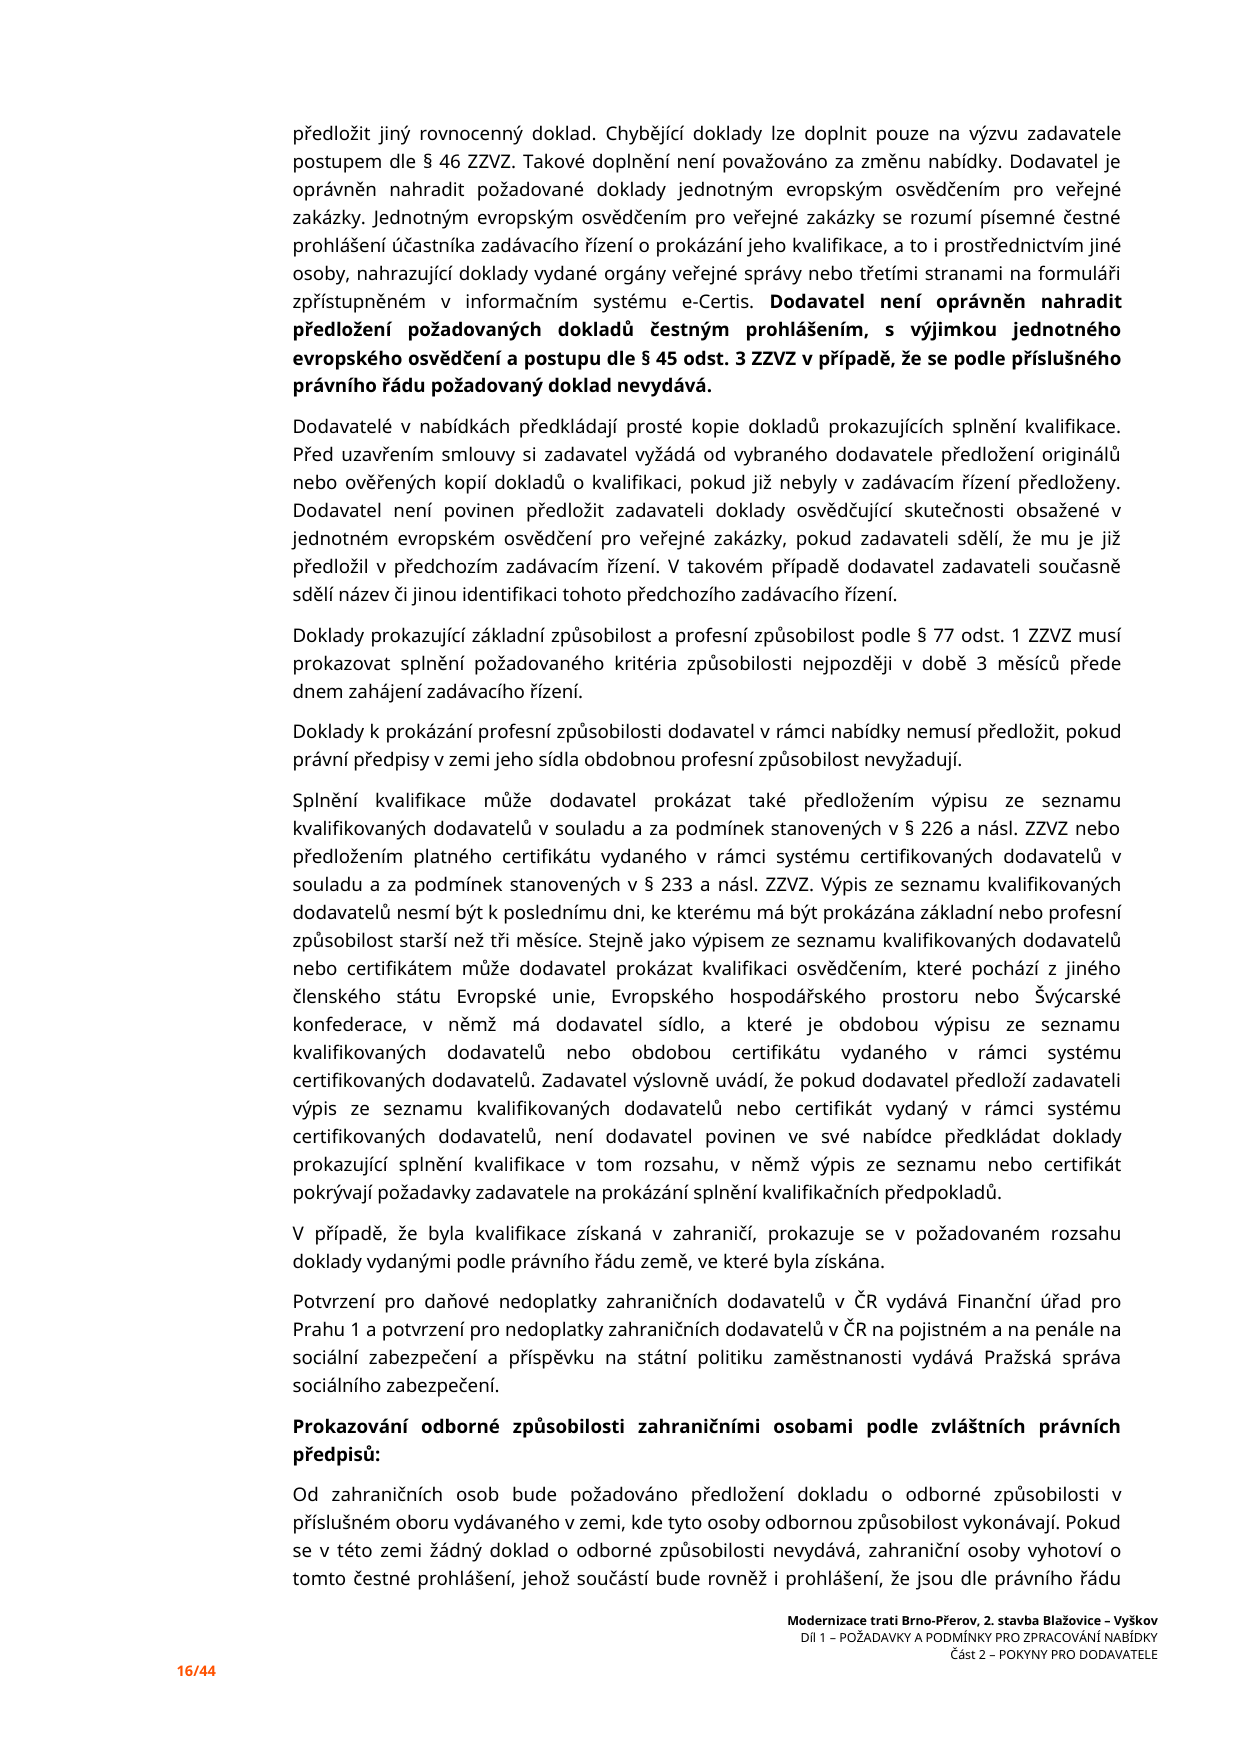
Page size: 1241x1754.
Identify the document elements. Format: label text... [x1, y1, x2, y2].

text V případě, že byla kvalifikace získaná v zahraničí, prokazuje se v požadovaném rozsahu doklady vydanými podle právního řádu země, ve které byla získána. [292, 1220, 1122, 1273]
text Splnění kvalifikace může dodavatel prokázat také předložením výpisu ze seznamu kvalifikovaných dodavatelů v souladu a za podmínek stanovených v § 226 a násl. ZZVZ nebo předložením platného certifikátu vydaného v rámci systému certifikovaných dodavatelů v souladu a za podmínek stanovených v § 233 a násl. ZZVZ. Výpis ze seznamu kvalifikovaných dodavatelů nesmí být k poslednímu dni, ke kterému má být prokázána základní nebo profesní způsobilost starší než tři měsíce. Stejně jako výpisem ze seznamu kvalifikovaných dodavatelů nebo certifikátem může dodavatel prokázat kvalifikaci osvědčením, které pochází z jiného členského státu Evropské unie, Evropského hospodářského prostoru nebo Švýcarské konfederace, v němž má dodavatel sídlo, a které je obdobou výpisu ze seznamu kvalifikovaných dodavatelů nebo obdobou certifikátu vydaného v rámci systému certifikovaných dodavatelů. Zadavatel výslovně uvádí, že pokud dodavatel předloží zadavateli výpis ze seznamu kvalifikovaných dodavatelů nebo certifikát vydaný v rámci systému certifikovaných dodavatelů, není dodavatel povinen ve své nabídce předkládat doklady prokazující splnění kvalifikace v tom rozsahu, v němž výpis ze seznamu nebo certifikát pokrývají požadavky zadavatele na prokázání splnění kvalifikačních předpokladů. [292, 787, 1122, 1205]
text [292, 1482, 1122, 1591]
text Potvrzení pro daňové nedoplatky zahraničních dodavatelů v ČR vydává Finanční úřad pro Prahu 1 a potvrzení pro nedoplatky zahraničních dodavatelů v ČR na pojistném a na penále na sociální zabezpečení a příspěvku na státní politiku zaměstnanosti vydává Pražská správa sociálního zabezpečení. [292, 1288, 1122, 1398]
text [292, 121, 1122, 398]
text Prokazování odborné způsobilosti zahraničními osobami podle zvláštních právních předpisů: [292, 1413, 1122, 1467]
text Doklady prokazující základní způsobilost a profesní způsobilost podle § 77 odst. 1 ZZVZ musí prokazovat splnění požadovaného kritéria způsobilosti nejpozději v době 3 měsíců přede dnem zahájení zadávacího řízení. [292, 622, 1122, 703]
text Doklady k prokázání profesní způsobilosti dodavatel v rámci nabídky nemusí předložit, pokud právní předpisy v zemi jeho sídla obdobnou profesní způsobilost nevyžadují. [292, 718, 1122, 772]
text Dodavatelé v nabídkách předkládají prosté kopie dokladů prokazujících splnění kvalifikace. Před uzavřením smlouvy si zadavatel vyžádá od vybraného dodavatele předložení originálů nebo ověřených kopií dokladů o kvalifikaci, pokud již nebyly v zadávacím řízení předloženy. Dodavatel není povinen předložit zadavateli doklady osvědčující skutečnosti obsažené v jednotném evropském osvědčení pro veřejné zakázky, pokud zadavateli sdělí, že mu je již předložil v předchozím zadávacím řízení. V takovém případě dodavatel zadavateli současně sdělí název či jinou identifikaci tohoto předchozího zadávacího řízení. [292, 413, 1122, 607]
